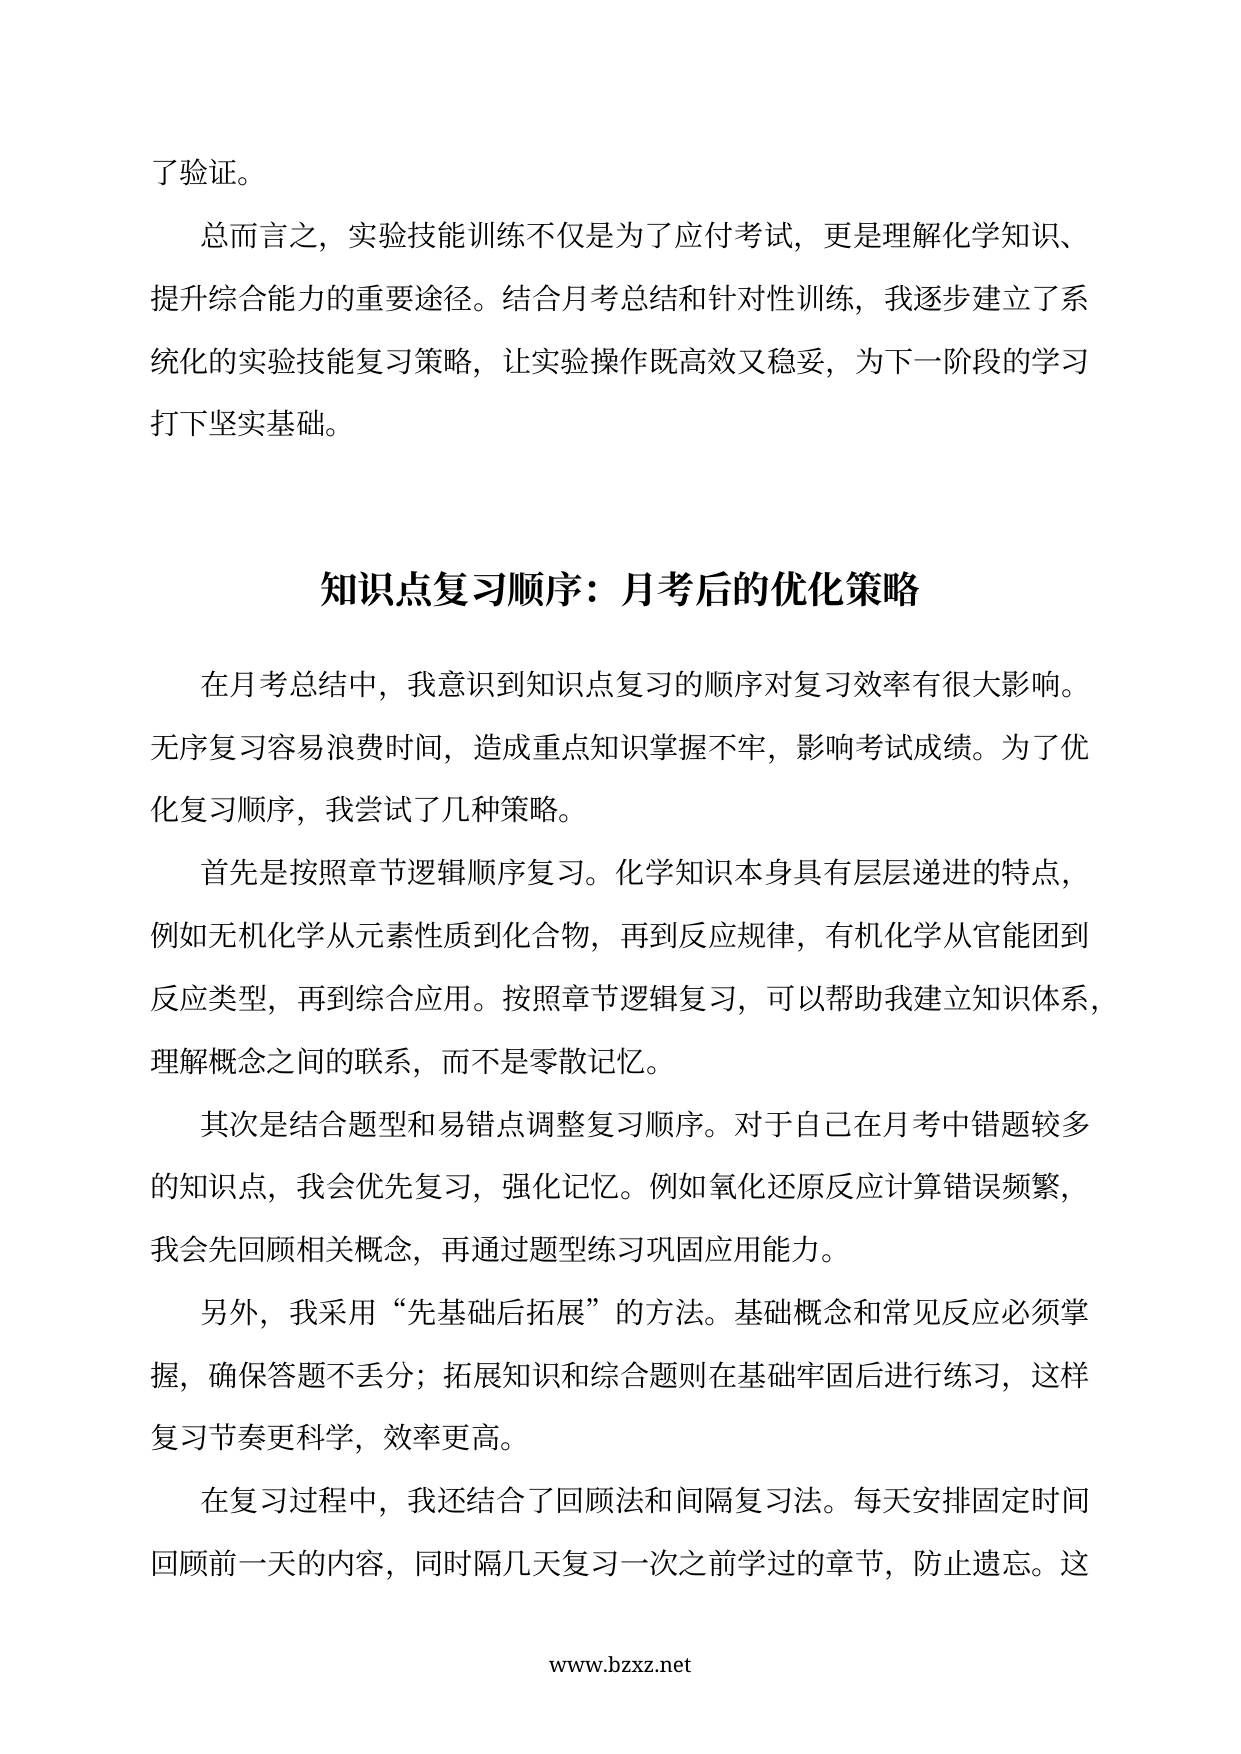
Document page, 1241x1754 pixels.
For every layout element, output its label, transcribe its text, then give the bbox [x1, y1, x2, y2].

text 首先是按照章节逻辑顺序复习。化学知识本身具有层层递进的特点，例如无机化学从元素性质到化合物，再到反应规律，有机化学从官能团到反应类型，再到综合应用。按照章节逻辑复习，可以帮助我建立知识体系，理解概念之间的联系，而不是零散记忆。 [150, 850, 1090, 1080]
text 在月考总结中，我意识到知识点复习的顺序对复习效率有很大影响。无序复习容易浪费时间，造成重点知识掌握不牢，影响考试成绩。为了优化复习顺序，我尝试了几种策略。 [150, 662, 1090, 829]
subtitle 知识点复习顺序：月考后的优化策略 [150, 560, 1090, 614]
text 另外，我采用“先基础后拓展”的方法。基础概念和常见反应必须掌握，确保答题不丢分；拓展知识和综合题则在基础牢固后进行练习，这样复习节奏更科学，效率更高。 [150, 1290, 1090, 1457]
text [150, 150, 1090, 192]
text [150, 1478, 1090, 1583]
text 其次是结合题型和易错点调整复习顺序。对于自己在月考中错题较多的知识点，我会优先复习，强化记忆。例如氧化还原反应计算错误频繁，我会先回顾相关概念，再通过题型练习巩固应用能力。 [150, 1101, 1090, 1269]
text 总而言之，实验技能训练不仅是为了应付考试，更是理解化学知识、提升综合能力的重要途径。结合月考总结和针对性训练，我逐步建立了系统化的实验技能复习策略，让实验操作既高效又稳妥，为下一阶段的学习打下坚实基础。 [150, 213, 1090, 443]
